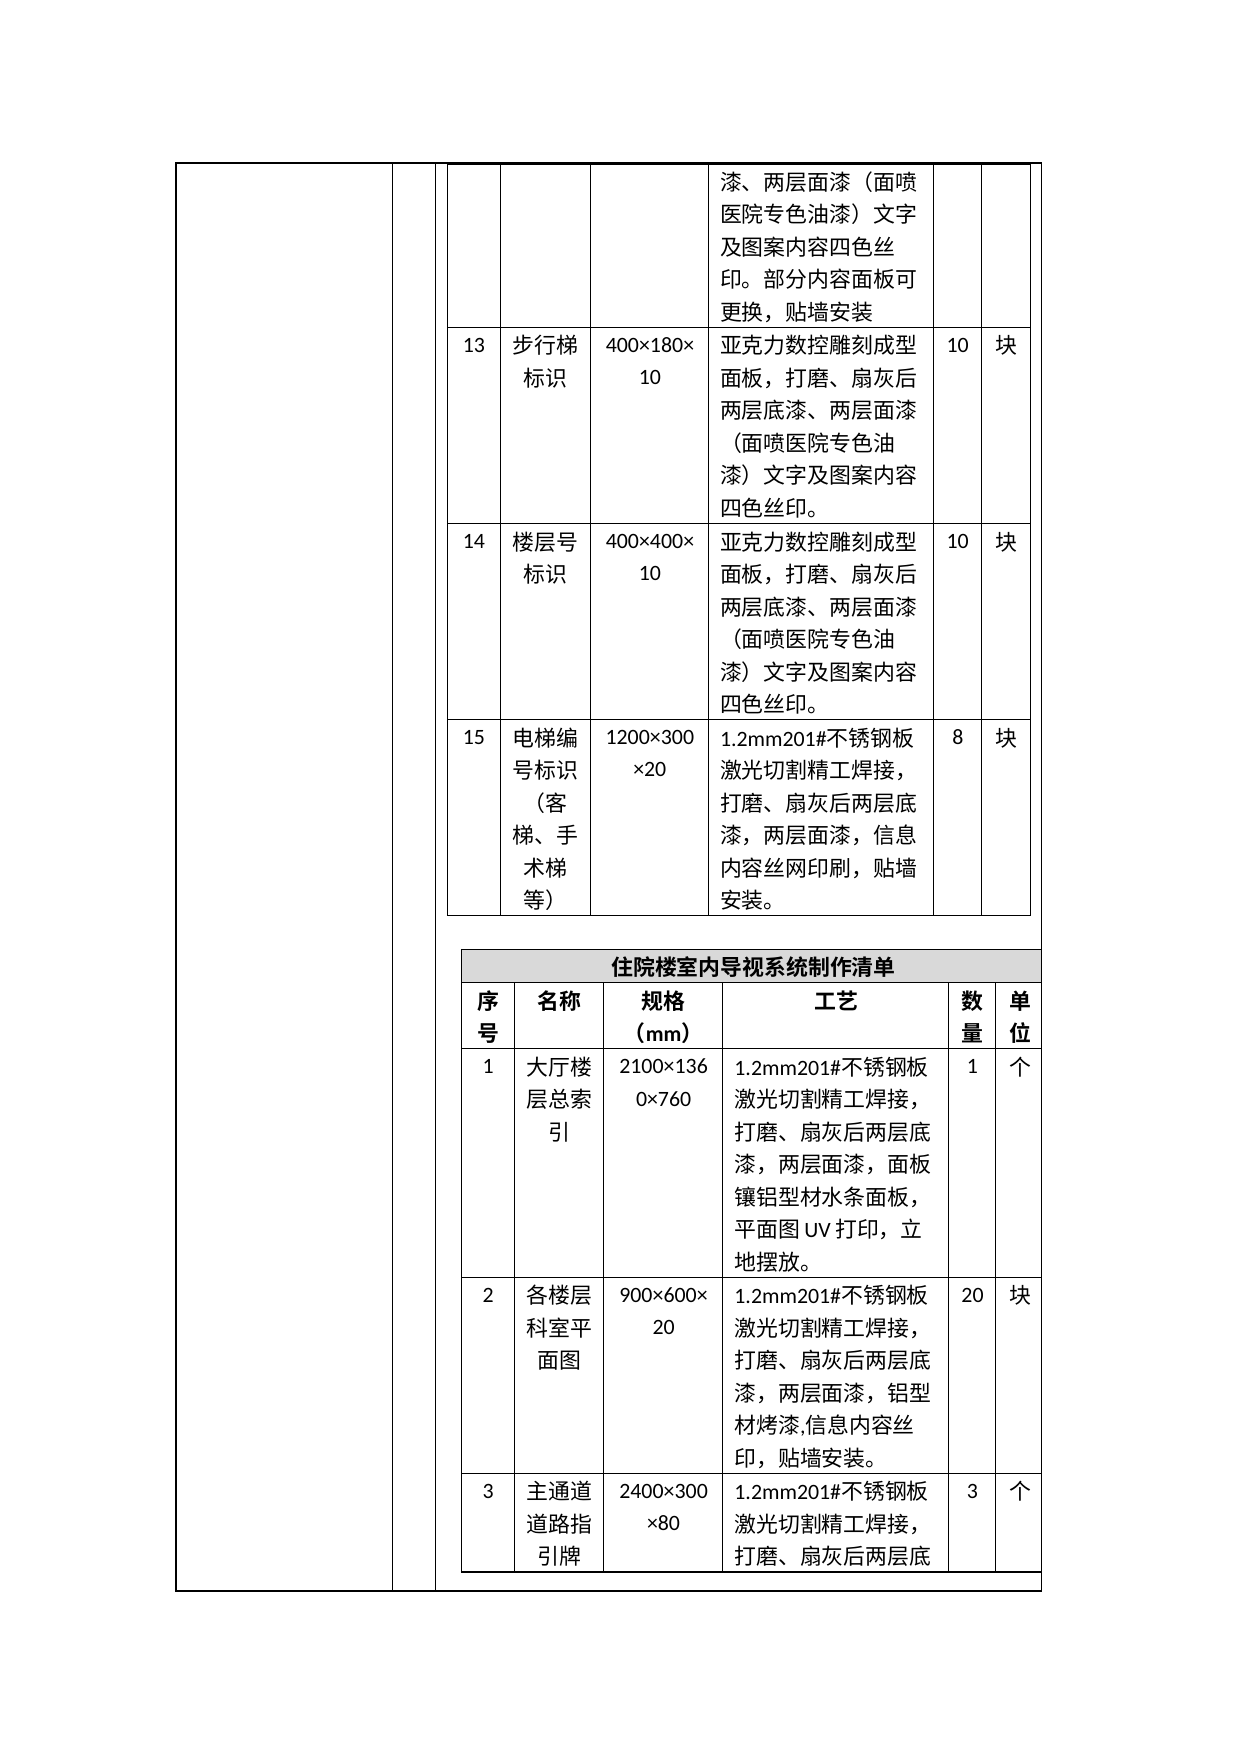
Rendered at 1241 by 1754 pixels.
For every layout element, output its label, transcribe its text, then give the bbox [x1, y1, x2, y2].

table_cell [177, 164, 392, 1590]
table_cell 1 [393, 164, 435, 1590]
